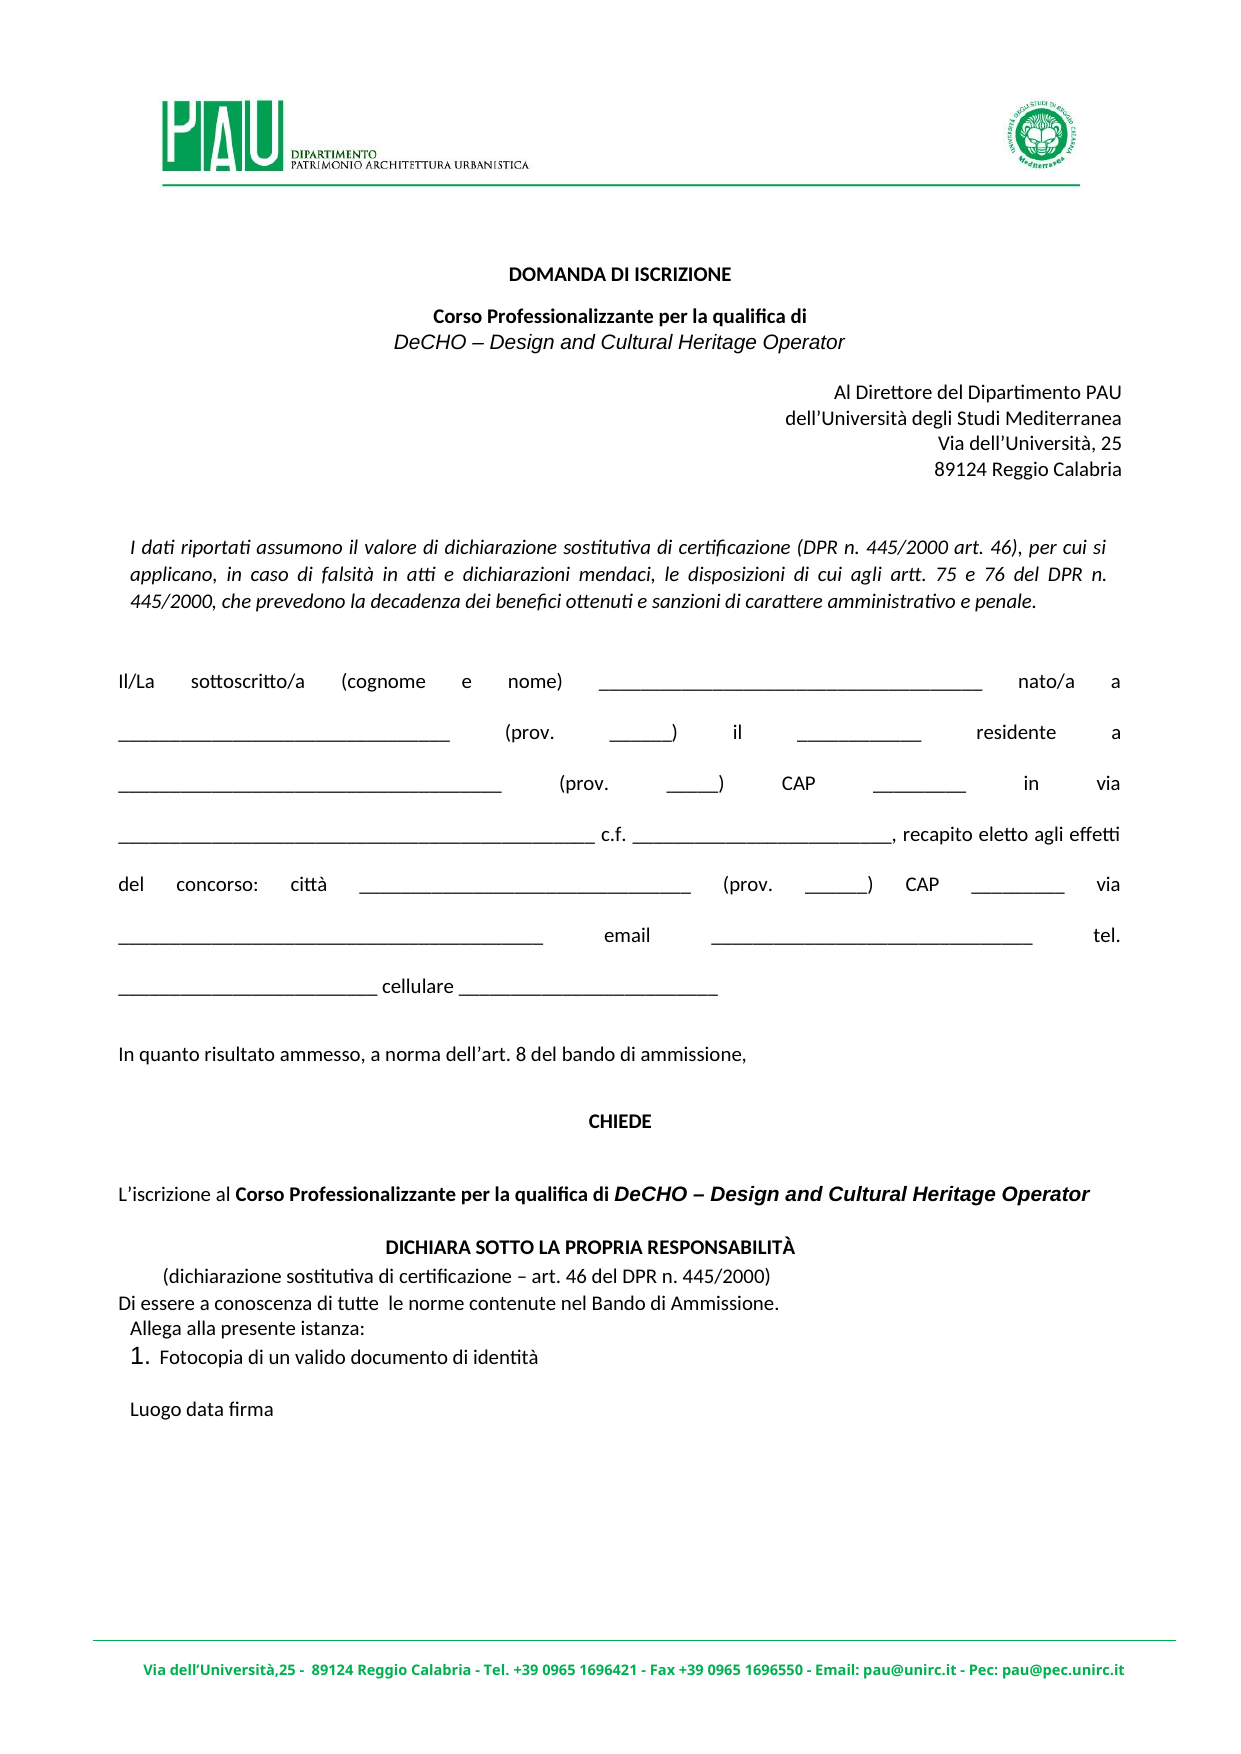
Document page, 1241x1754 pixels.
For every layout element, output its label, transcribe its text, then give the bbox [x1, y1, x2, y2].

text I dati riportati assumono il valore di dichiarazione sostitutiva di certificazione (DPR n. 445/2000 art. 46), per cui si applicano, in caso di falsità in atti e dichiarazioni mendaci, le disposizioni di cui agli artt. 75 e 76 del DPR n. 445/2000, che prevedono la decadenza dei benefici ottenuti e sanzioni di carattere amministrativo e penale. [130, 534, 1111, 613]
text L’iscrizione al Corso Professionalizzante per la qualifica di DeCHO – Design and Cultural Heritage Operator [118, 1181, 1122, 1207]
subtitle DICHIARA SOTTO LA PROPRIA RESPONSABILITÀ [385, 1234, 1122, 1260]
text Al Direttore del Dipartimento PAU [130, 379, 1122, 405]
text DOMANDA DI ISCRIZIONE [218, 261, 1022, 287]
text Corso Professionalizzante per la qualifica di [118, 303, 1122, 329]
text In quanto risultato ammesso, a norma dell’art. 8 del bando di ammissione, [118, 1041, 1122, 1066]
text Allega alla presente istanza: [130, 1316, 1122, 1341]
text Di essere a conoscenza di tutte le norme contenute nel Bando di Ammissione. [118, 1290, 1122, 1316]
picture [118, 73, 1123, 216]
list Fotocopia di un valido documento di identità [130, 1341, 1122, 1370]
subtitle CHIEDE [218, 1108, 1022, 1134]
text Luogo data firma [130, 1396, 1122, 1422]
text (dichiarazione sostitutiva di certificazione – art. 46 del DPR n. 445/2000) [130, 1263, 981, 1288]
text dell’Università degli Studi Mediterranea [130, 405, 1122, 430]
text Via dell’Università, 25 [130, 430, 1122, 456]
text Il/La sottoscritto/a (cognome e nome) _____________________________________ nato/a a ________________________________ (prov. ______) il ____________ residente a _____________________________________ (prov. _____) CAP _________ in via ______________________________________________ c.f. _________________________, recapito eletto agli effetti del concorso: città ________________________________ (prov. ______) CAP _________ via _________________________________________ email _______________________________ tel. _________________________ cellulare _________________________ [118, 668, 1122, 999]
text 89124 Reggio Calabria [130, 456, 1122, 481]
text DeCHO – Design and Cultural Heritage Operator [118, 330, 1122, 354]
